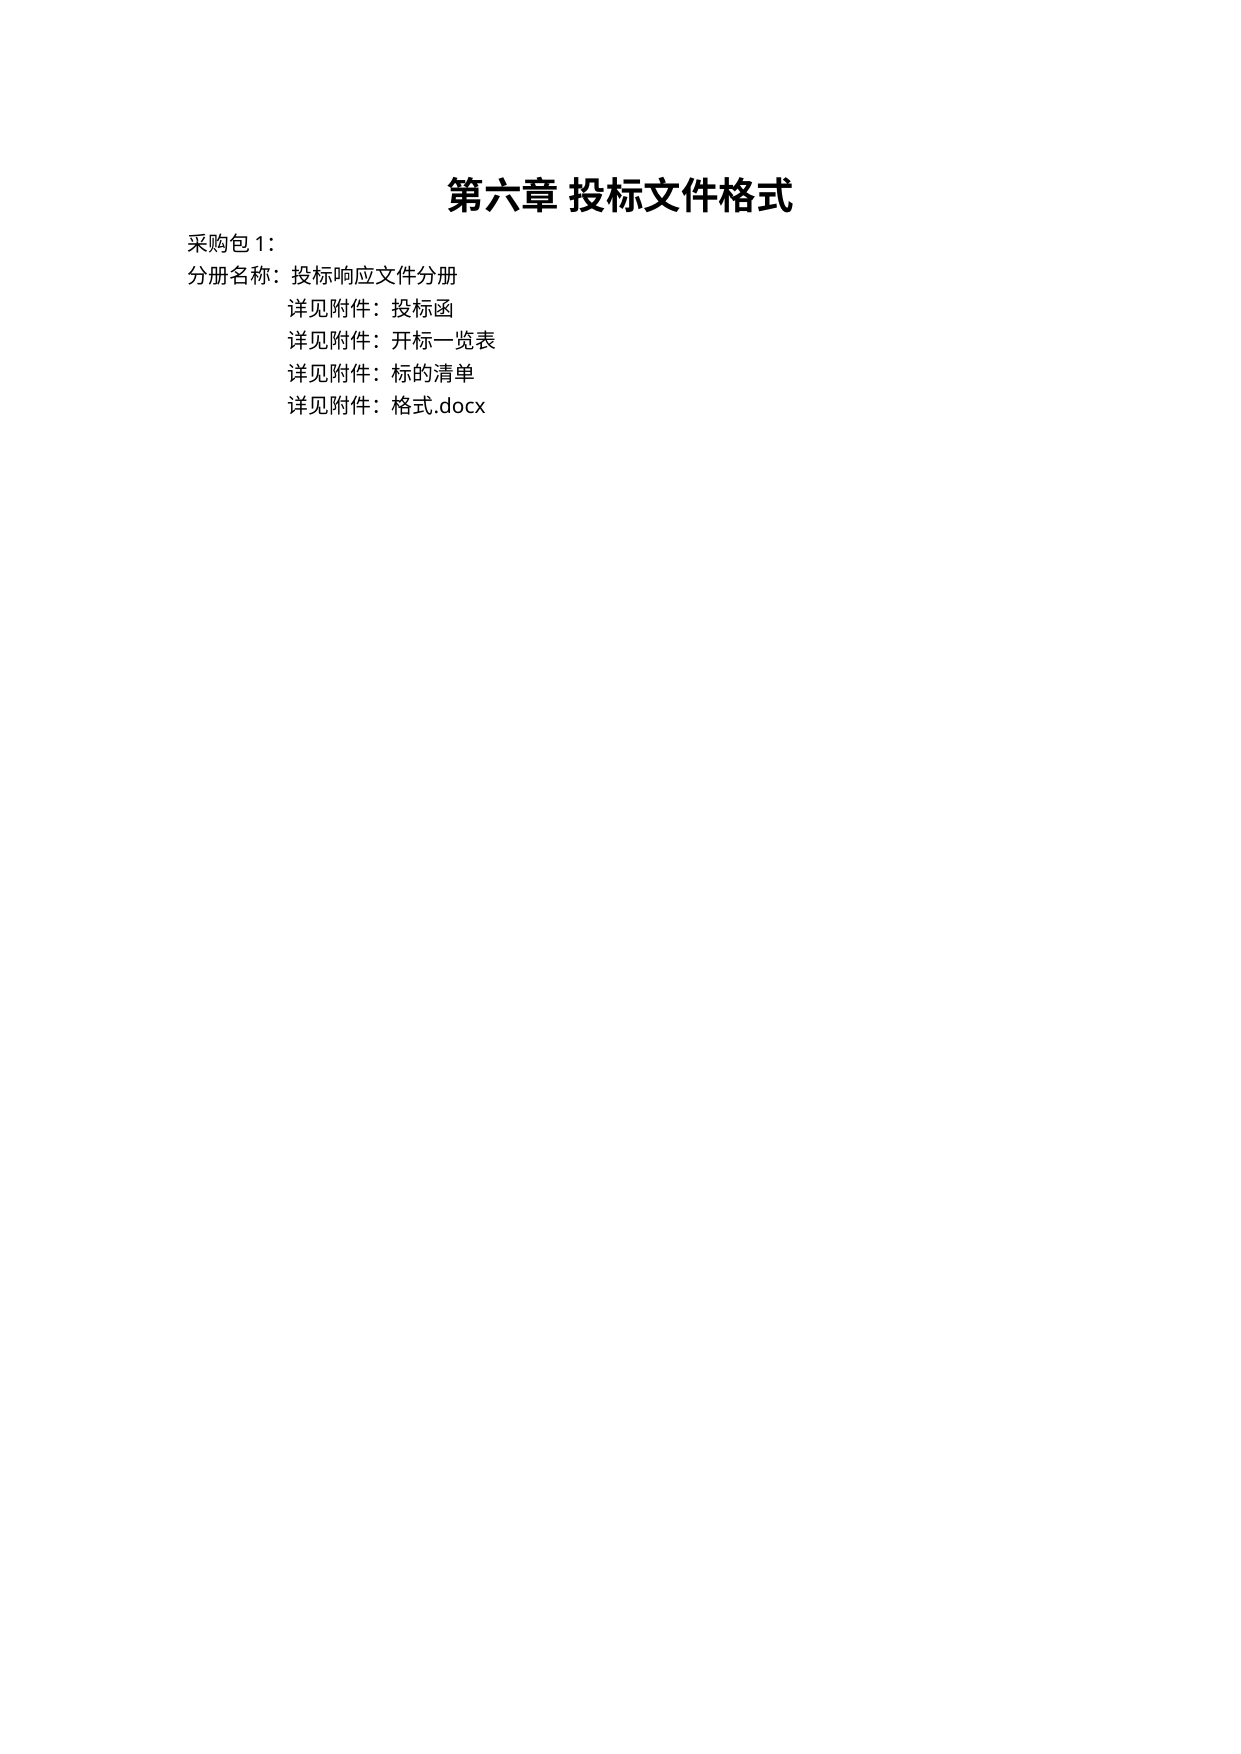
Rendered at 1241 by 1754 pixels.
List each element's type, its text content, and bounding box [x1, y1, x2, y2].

text 详见附件：投标函 [187, 292, 1053, 324]
text 详见附件：标的清单 [187, 357, 1053, 389]
text 第六章 投标文件格式 [187, 162, 1053, 227]
text 详见附件：开标一览表 [187, 324, 1053, 357]
text 采购包1： [187, 227, 1053, 259]
text 分册名称：投标响应文件分册 [187, 259, 1053, 292]
text 详见附件：格式.docx [187, 389, 1053, 422]
